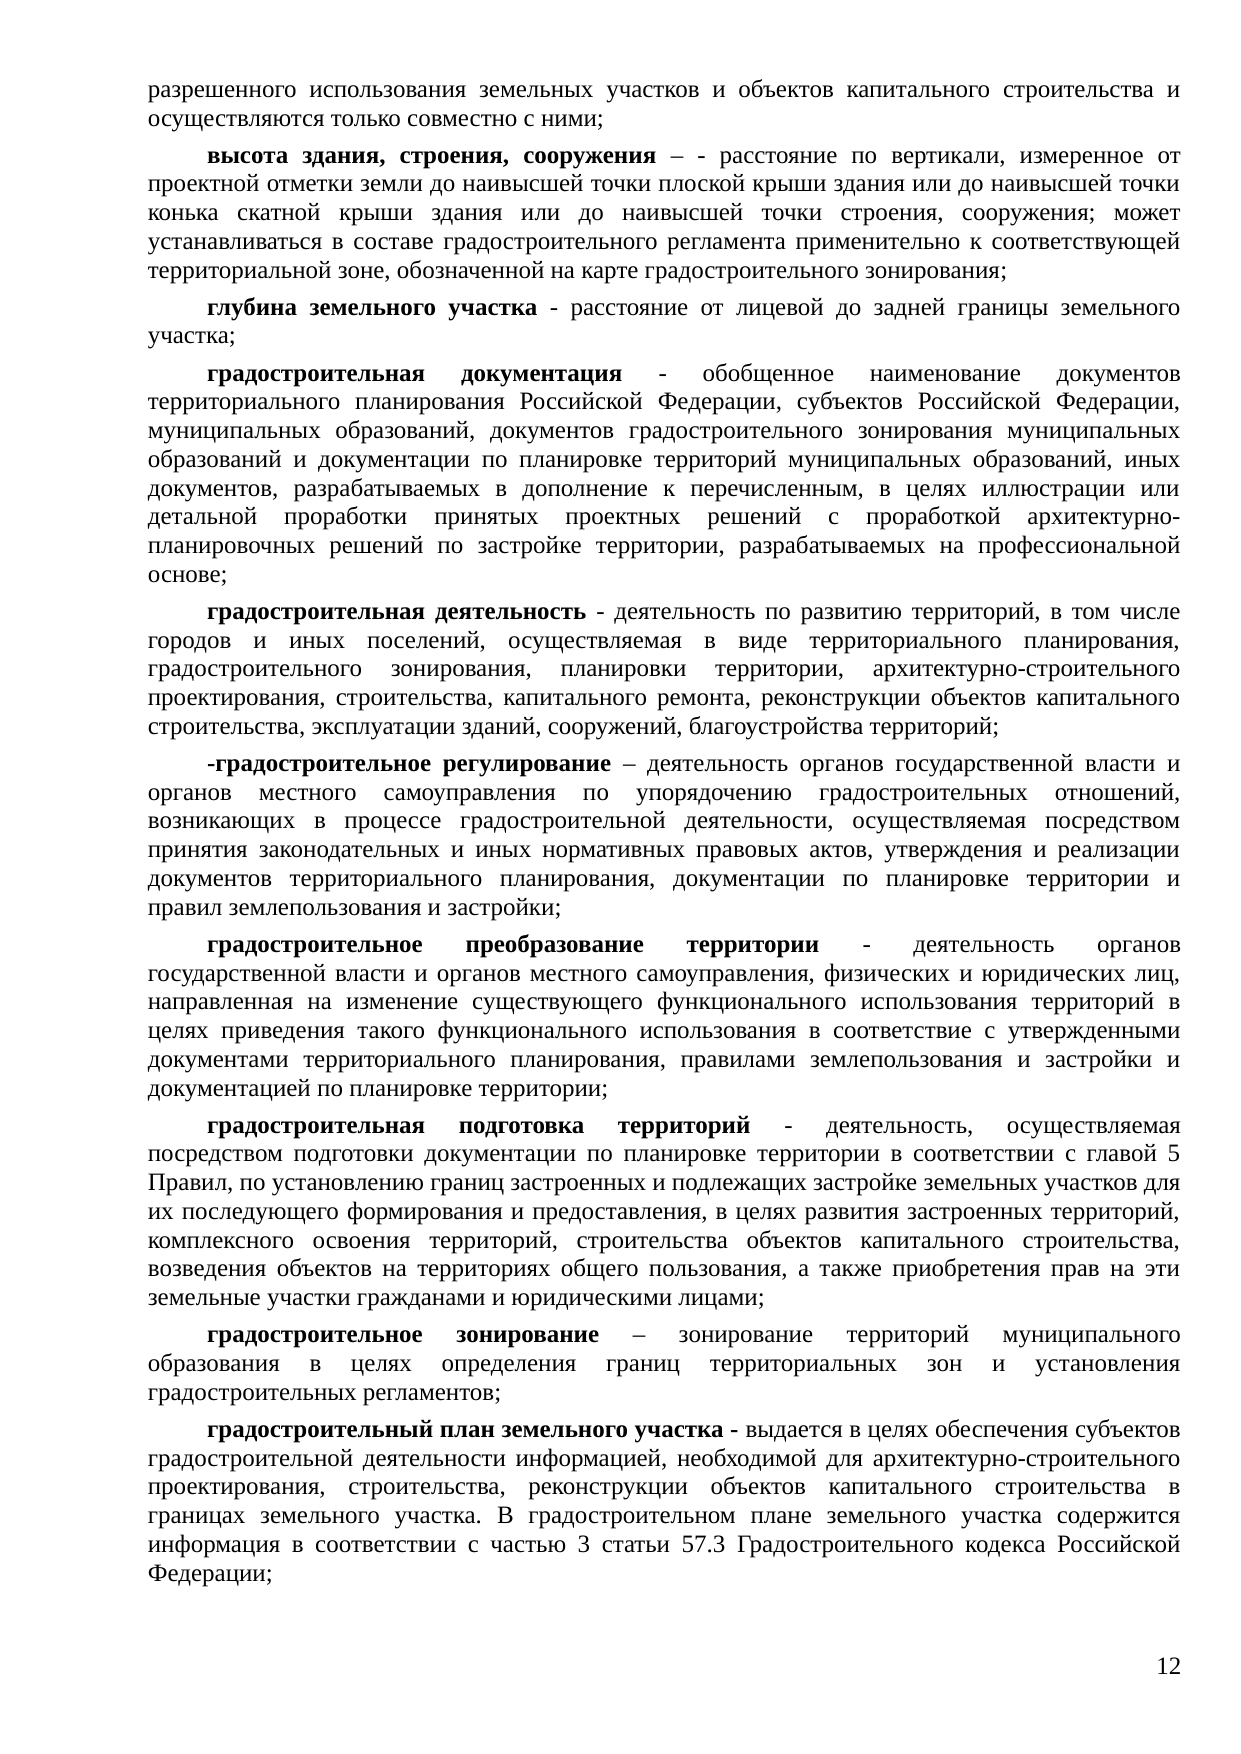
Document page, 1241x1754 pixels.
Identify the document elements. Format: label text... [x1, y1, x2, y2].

text градостроительная подготовка территорий - деятельность, осуществляемая посредством подготовки документации по планировке территории в соответствии с главой 5 Правил, по установлению границ застроенных и подлежащих застройке земельных участков для их последующего формирования и предоставления, в целях развития застроенных территорий, комплексного освоения территорий, строительства объектов капитального строительства, возведения объектов на территориях общего пользования, а также приобретения прав на эти земельные участки гражданами и юридическими лицами; [148, 1110, 1181, 1311]
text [148, 74, 1181, 131]
text градостроительная деятельность - деятельность по развитию территорий, в том числе городов и иных поселений, осуществляемая в виде территориального планирования, градостроительного зонирования, планировки территории, архитектурно-строительного проектирования, строительства, капитального ремонта, реконструкции объектов капитального строительства, эксплуатации зданий, сооружений, благоустройства территорий; [148, 596, 1181, 740]
text градостроительное преобразование территории - деятельность органов государственной власти и органов местного самоуправления, физических и юридических лиц, направленная на изменение существующего функционального использования территорий в целях приведения такого функционального использования в соответствие с утвержденными документами территориального планирования, правилами землепользования и застройки и документацией по планировке территории; [148, 929, 1181, 1101]
text градостроительный план земельного участка - выдается в целях обеспечения субъектов градостроительной деятельности информацией, необходимой для архитектурно-строительного проектирования, строительства, реконструкции объектов капитального строительства в границах земельного участка. В градостроительном плане земельного участка содержится информация в соответствии с частью 3 статьи 57.3 Градостроительного кодекса Российской Федерации; [148, 1414, 1181, 1586]
text градостроительное зонирование – зонирование территорий муниципального образования в целях определения границ территориальных зон и установления градостроительных регламентов; [148, 1319, 1181, 1406]
text градостроительная документация - обобщенное наименование документов территориального планирования Российской Федерации, субъектов Российской Федерации, муниципальных образований, документов градостроительного зонирования муниципальных образований и документации по планировке территорий муниципальных образований, иных документов, разрабатываемых в дополнение к перечисленным, в целях иллюстрации или детальной проработки принятых проектных решений с проработкой архитектурно-планировочных решений по застройке территории, разрабатываемых на профессиональной основе; [148, 358, 1181, 588]
text высота здания, строения, сооружения – - расстояние по вертикали, измеренное от проектной отметки земли до наивысшей точки плоской крыши здания или до наивысшей точки конька скатной крыши здания или до наивысшей точки строения, сооружения; может устанавливаться в составе градостроительного регламента применительно к соответствующей территориальной зоне, обозначенной на карте градостроительного зонирования; [148, 140, 1181, 283]
text глубина земельного участка - расстояние от лицевой до задней границы земельного участка; [148, 292, 1181, 349]
text -градостроительное регулирование – деятельность органов государственной власти и органов местного самоуправления по упорядочению градостроительных отношений, возникающих в процессе градостроительной деятельности, осуществляемая посредством принятия законодательных и иных нормативных правовых актов, утверждения и реализации документов территориального планирования, документации по планировке территории и правил землепользования и застройки; [148, 748, 1181, 921]
